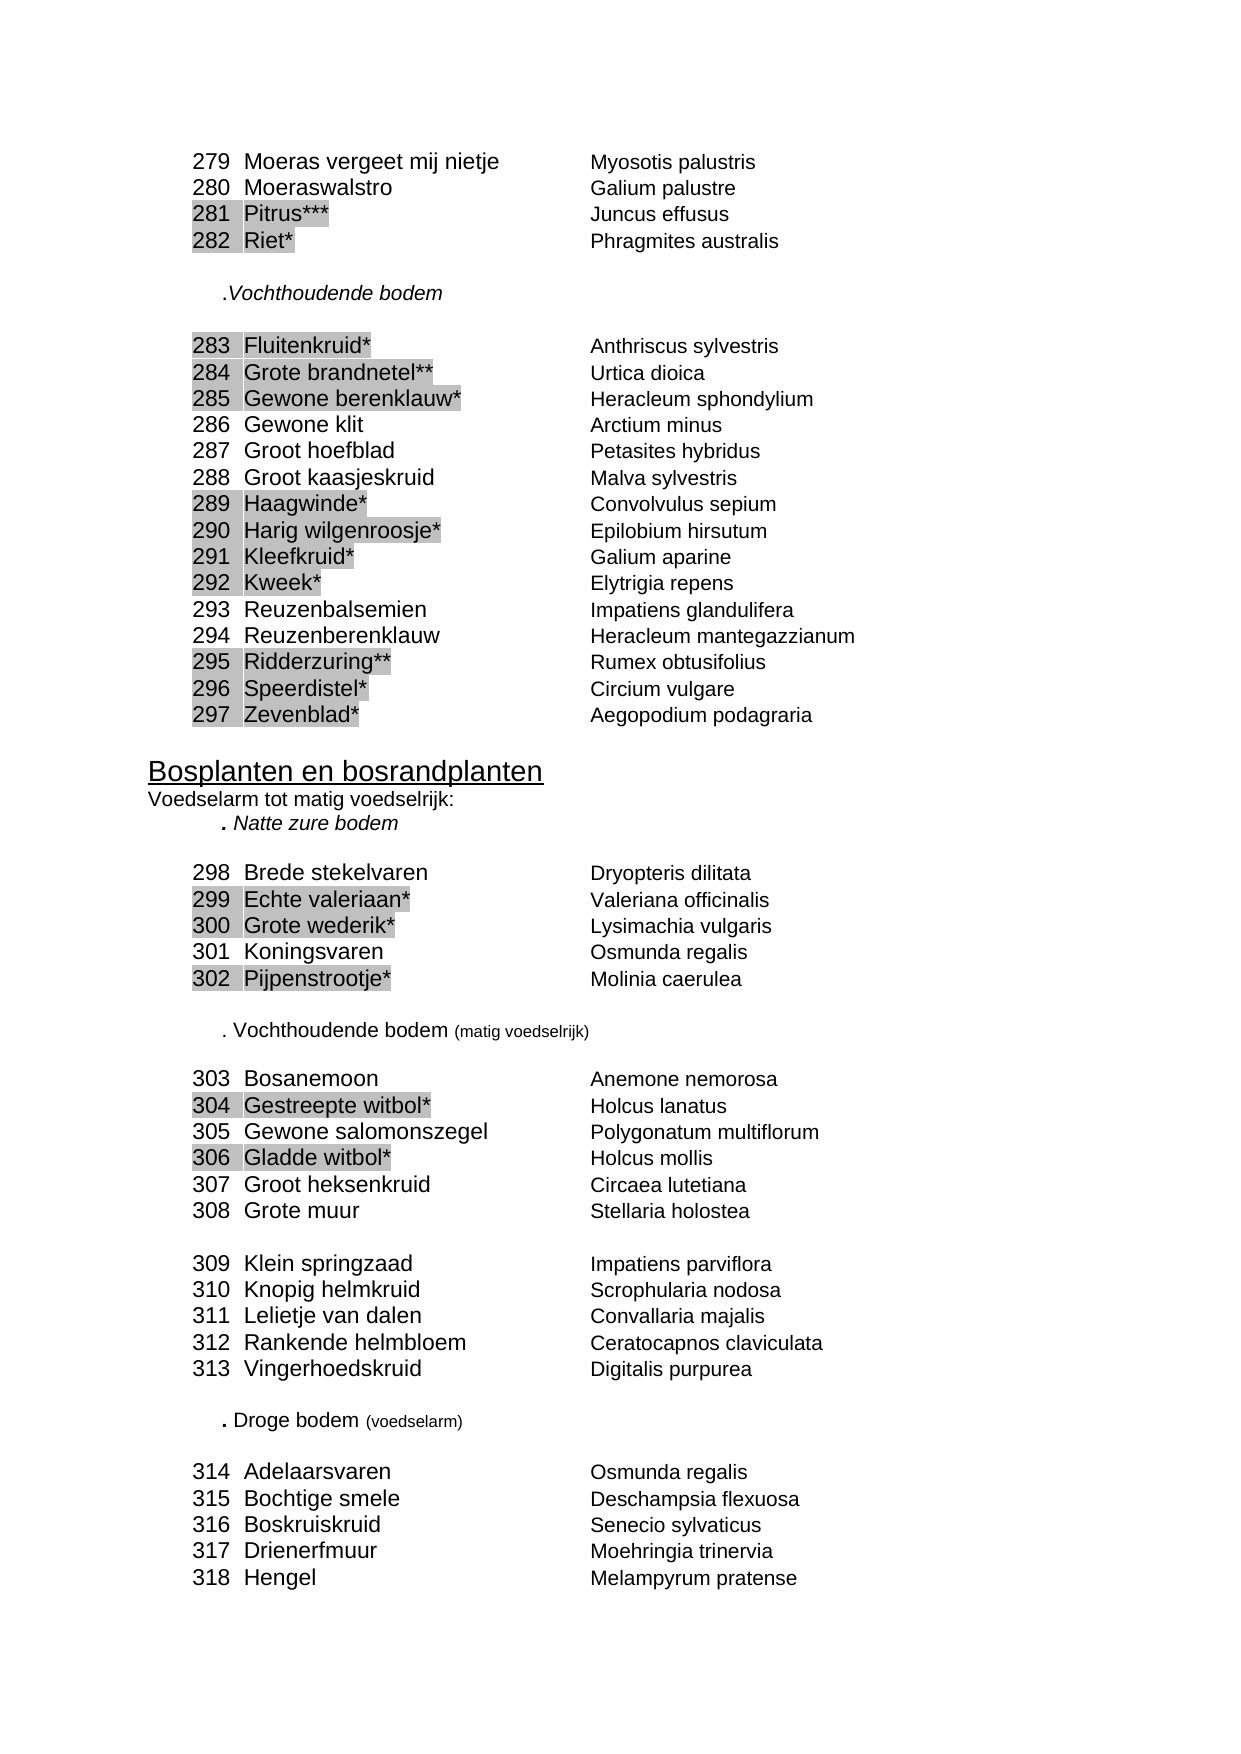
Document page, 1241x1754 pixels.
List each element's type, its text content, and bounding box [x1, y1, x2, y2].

list Pijpenstrootje* Molinia caerulea [391, 965, 1093, 991]
list Grote wederik* Lysimachia vulgaris [395, 912, 1093, 938]
list Fluitenkruid* Anthriscus sylvestris [371, 332, 1093, 358]
list Gewone klit Arctium minus [192, 411, 1093, 437]
list Grote muur Stellaria holostea [192, 1197, 1093, 1250]
text .Vochthoudende bodem [185, 279, 1093, 306]
list Brede stekelvaren Dryopteris dilitata [192, 859, 1093, 886]
list Reuzenbalsemien Impatiens glandulifera [192, 596, 1093, 622]
text Bosplanten en bosrandplanten [148, 754, 1093, 787]
list Moeras vergeet mij nietje Myosotis palustris [192, 148, 1093, 174]
list Knopig helmkruid Scrophularia nodosa [192, 1276, 1093, 1302]
list Reuzenberenklauw Heracleum mantegazzianum [192, 622, 1093, 648]
list Gestreepte witbol* Holcus lanatus [431, 1092, 1093, 1118]
list Groot hoefblad Petasites hybridus [192, 437, 1093, 464]
list Gewone salomonszegel Polygonatum multiflorum [192, 1118, 1093, 1144]
text . Natte zure bodem [185, 811, 1093, 835]
list Echte valeriaan* Valeriana officinalis [410, 886, 1093, 912]
list Boskruiskruid Senecio sylvaticus [192, 1511, 1093, 1537]
list Speerdistel* Circium vulgare [369, 675, 1093, 701]
list Kleefkruid* Galium aparine [354, 543, 1093, 569]
list Klein springzaad Impatiens parviflora [192, 1250, 1093, 1276]
list Rankende helmbloem Ceratocapnos claviculata [192, 1329, 1093, 1355]
list Gewone berenklauw* Heracleum sphondylium [461, 385, 1093, 411]
list Hengel Melampyrum pratense [192, 1564, 1093, 1590]
list Adelaarsvaren Osmunda regalis [192, 1458, 1093, 1484]
list Harig wilgenroosje* Epilobium hirsutum [441, 517, 1093, 543]
list Groot kaasjeskruid Malva sylvestris [192, 464, 1093, 490]
list Bosanemoon Anemone nemorosa [192, 1065, 1093, 1092]
text Voedselarm tot matig voedselrijk: [148, 787, 1093, 811]
list Bochtige smele Deschampsia flexuosa [192, 1484, 1093, 1511]
list Grote brandnetel** Urtica dioica [192, 358, 1093, 385]
list Groot heksenkruid Circaea lutetiana [192, 1171, 1093, 1197]
list Gladde witbol* Holcus mollis [391, 1144, 1093, 1171]
list Vingerhoedskruid Digitalis purpurea [192, 1355, 1093, 1382]
list Haagwinde* Convolvulus sepium [367, 490, 1093, 517]
list Drienerfmuur Moehringia trinervia [192, 1537, 1093, 1564]
list Moeraswalstro Galium palustre [192, 174, 1093, 200]
text . Vochthoudende bodem (matig voedselrijk) [185, 1017, 1093, 1041]
list Pitrus*** Juncus effusus [329, 200, 1093, 227]
list Kweek* Elytrigia repens [321, 569, 1093, 596]
list Koningsvaren Osmunda regalis [192, 938, 1093, 965]
text . Droge bodem (voedselarm) [185, 1408, 1093, 1432]
list Zevenblad* Aegopodium podagraria [359, 701, 1093, 727]
list Ridderzuring** Rumex obtusifolius [391, 648, 1093, 675]
list Lelietje van dalen Convallaria majalis [192, 1302, 1093, 1329]
list Riet* Phragmites australis [295, 227, 1093, 253]
